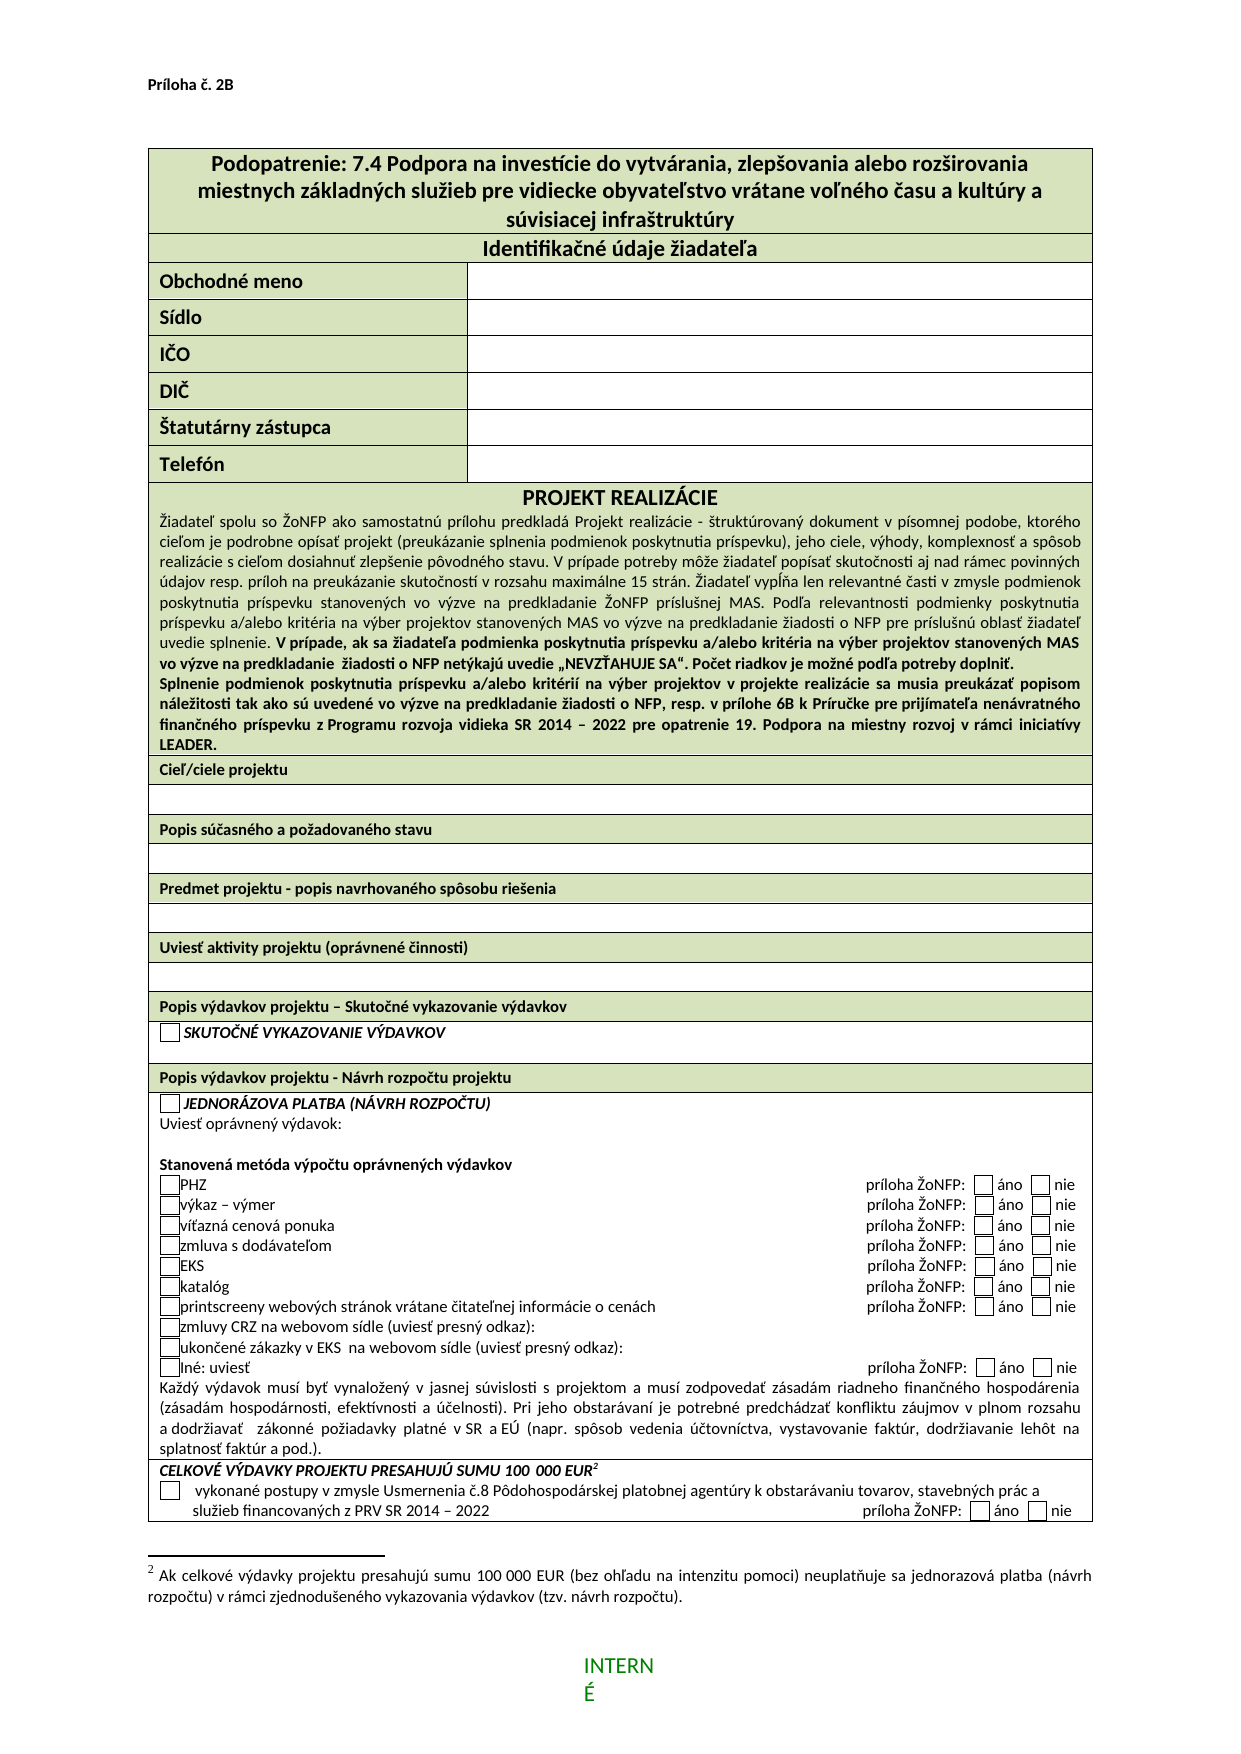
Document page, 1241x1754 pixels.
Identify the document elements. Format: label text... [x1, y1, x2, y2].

table_cell [149, 904, 1092, 932]
table_cell SKUTOČNÉ VYKAZOVANIE VÝDAVKOV [149, 1022, 1092, 1062]
table_cell Popis súčasného a požadovaného stavu [149, 815, 1092, 843]
table_cell Telefón [149, 446, 467, 482]
table_cell JEDNORÁZOVA PLATBA (NÁVRH ROZPOČTU) Uviesť oprávnený výdavok: Stanovená metóda výpočtu oprávnených výdavkov PHZ príloha ŽoNFP: áno nie výkaz – výmer príloha ŽoNFP: áno nie víťazná cenová ponuka príloha ŽoNFP: áno nie zmluva s dodávateľom príloha ŽoNFP: áno nie EKS príloha ŽoNFP: áno nie katalóg príloha ŽoNFP: áno nie printscreeny webových stránok vrátane čitateľnej informácie o cenách príloha ŽoNFP: áno nie zmluvy CRZ na webovom sídle (uviesť presný odkaz): ukončené zákazky v EKS na webovom sídle (uviesť presný odkaz): Iné: uviesť príloha ŽoNFP: áno nie Každý výdavok musí byť vynaložený v jasnej súvislosti s projektom a musí zodpovedať zásadám riadneho finančného hospodárenia (zásadám hospodárnosti, efektívnosti a účelnosti). Pri jeho obstarávaní je potrebné predchádzať konfliktu záujmov v plnom rozsahu a dodržiavať zákonné požiadavky platné v SR a EÚ (napr. spôsob vedenia účtovníctva, vystavovanie faktúr, dodržiavanie lehôt na splatnosť faktúr a pod.). [149, 1093, 1092, 1459]
table_cell Obchodné meno [149, 263, 467, 298]
table_cell Cieľ/ciele projektu [149, 756, 1092, 784]
table_cell [468, 336, 1092, 372]
table_cell Uviesť aktivity projektu (oprávnené činnosti) [149, 933, 1092, 962]
table_cell Sídlo [149, 300, 467, 335]
table_cell Identifikačné údaje žiadateľa [149, 234, 1092, 262]
table_cell Predmet projektu - popis navrhovaného spôsobu riešenia [149, 874, 1092, 902]
table_cell DIČ [149, 373, 467, 408]
table_cell [149, 785, 1092, 814]
table_cell Popis výdavkov projektu – Skutočné vykazovanie výdavkov [149, 992, 1092, 1021]
table_cell [149, 844, 1092, 873]
table_cell [468, 446, 1092, 482]
table_cell [468, 263, 1092, 298]
table_cell [149, 963, 1092, 991]
table_cell [468, 373, 1092, 408]
table_cell [468, 300, 1092, 335]
table_cell CELKOVÉ VÝDAVKY PROJEKTU PRESAHUJÚ SUMU 100 000 EUR vykonané postupy v zmysle Usmernenia č.8 Pôdohospodárskej platobnej agentúry k obstarávaniu tovarov, stavebných prác a služieb financovaných z PRV SR 2014 – 2022 príloha ŽoNFP: áno nie [149, 1460, 1092, 1521]
table_header Podopatrenie: 7.4 Podpora na investície do vytvárania, zlepšovania alebo rozširovania miestnych základných služieb pre vidiecke obyvateľstvo vrátane voľného času a kultúry a súvisiacej infraštruktúry [149, 149, 1092, 233]
table_cell Popis výdavkov projektu - Návrh rozpočtu projektu [149, 1064, 1092, 1092]
table_cell PROJEKT REALIZÁCIE Žiadateľ spolu so ŽoNFP ako samostatnú prílohu predkladá Projekt realizácie - štruktúrovaný dokument v písomnej podobe, ktorého cieľom je podrobne opísať projekt (preukázanie splnenia podmienok poskytnutia príspevku), jeho ciele, výhody, komplexnosť a spôsob realizácie s cieľom dosiahnuť zlepšenie pôvodného stavu. V prípade potreby môže žiadateľ popísať skutočnosti aj nad rámec povinných údajov resp. príloh na preukázanie skutočností v rozsahu maximálne 15 strán. Žiadateľ vypĺňa len relevantné časti v zmysle podmienok poskytnutia príspevku stanovených vo výzve na predkladanie ŽoNFP príslušnej MAS. Podľa relevantnosti podmienky poskytnutia príspevku a/alebo kritéria na výber projektov stanovených MAS vo výzve na predkladanie žiadosti o NFP pre príslušnú oblasť žiadateľ uvedie splnenie. V prípade, ak sa žiadateľa podmienka poskytnutia príspevku a/alebo kritéria na výber projektov stanovených MAS vo výzve na predkladanie žiadosti o NFP netýkajú uvedie „NEVZŤAHUJE SA“. Počet riadkov je možné podľa potreby doplniť. Splnenie podmienok poskytnutia príspevku a/alebo kritérií na výber projektov v projekte realizácie sa musia preukázať popisom náležitosti tak ako sú uvedené vo výzve na predkladanie žiadosti o NFP, resp. v prílohe 6B k Príručke pre prijímateľa nenávratného finančného príspevku z Programu rozvoja vidieka SR 2014 – 2022 pre opatrenie 19. Podpora na miestny rozvoj v rámci iniciatívy LEADER. [149, 483, 1092, 754]
table_cell Štatutárny zástupca [149, 410, 467, 445]
table_cell IČO [149, 336, 467, 372]
table_cell [468, 410, 1092, 445]
